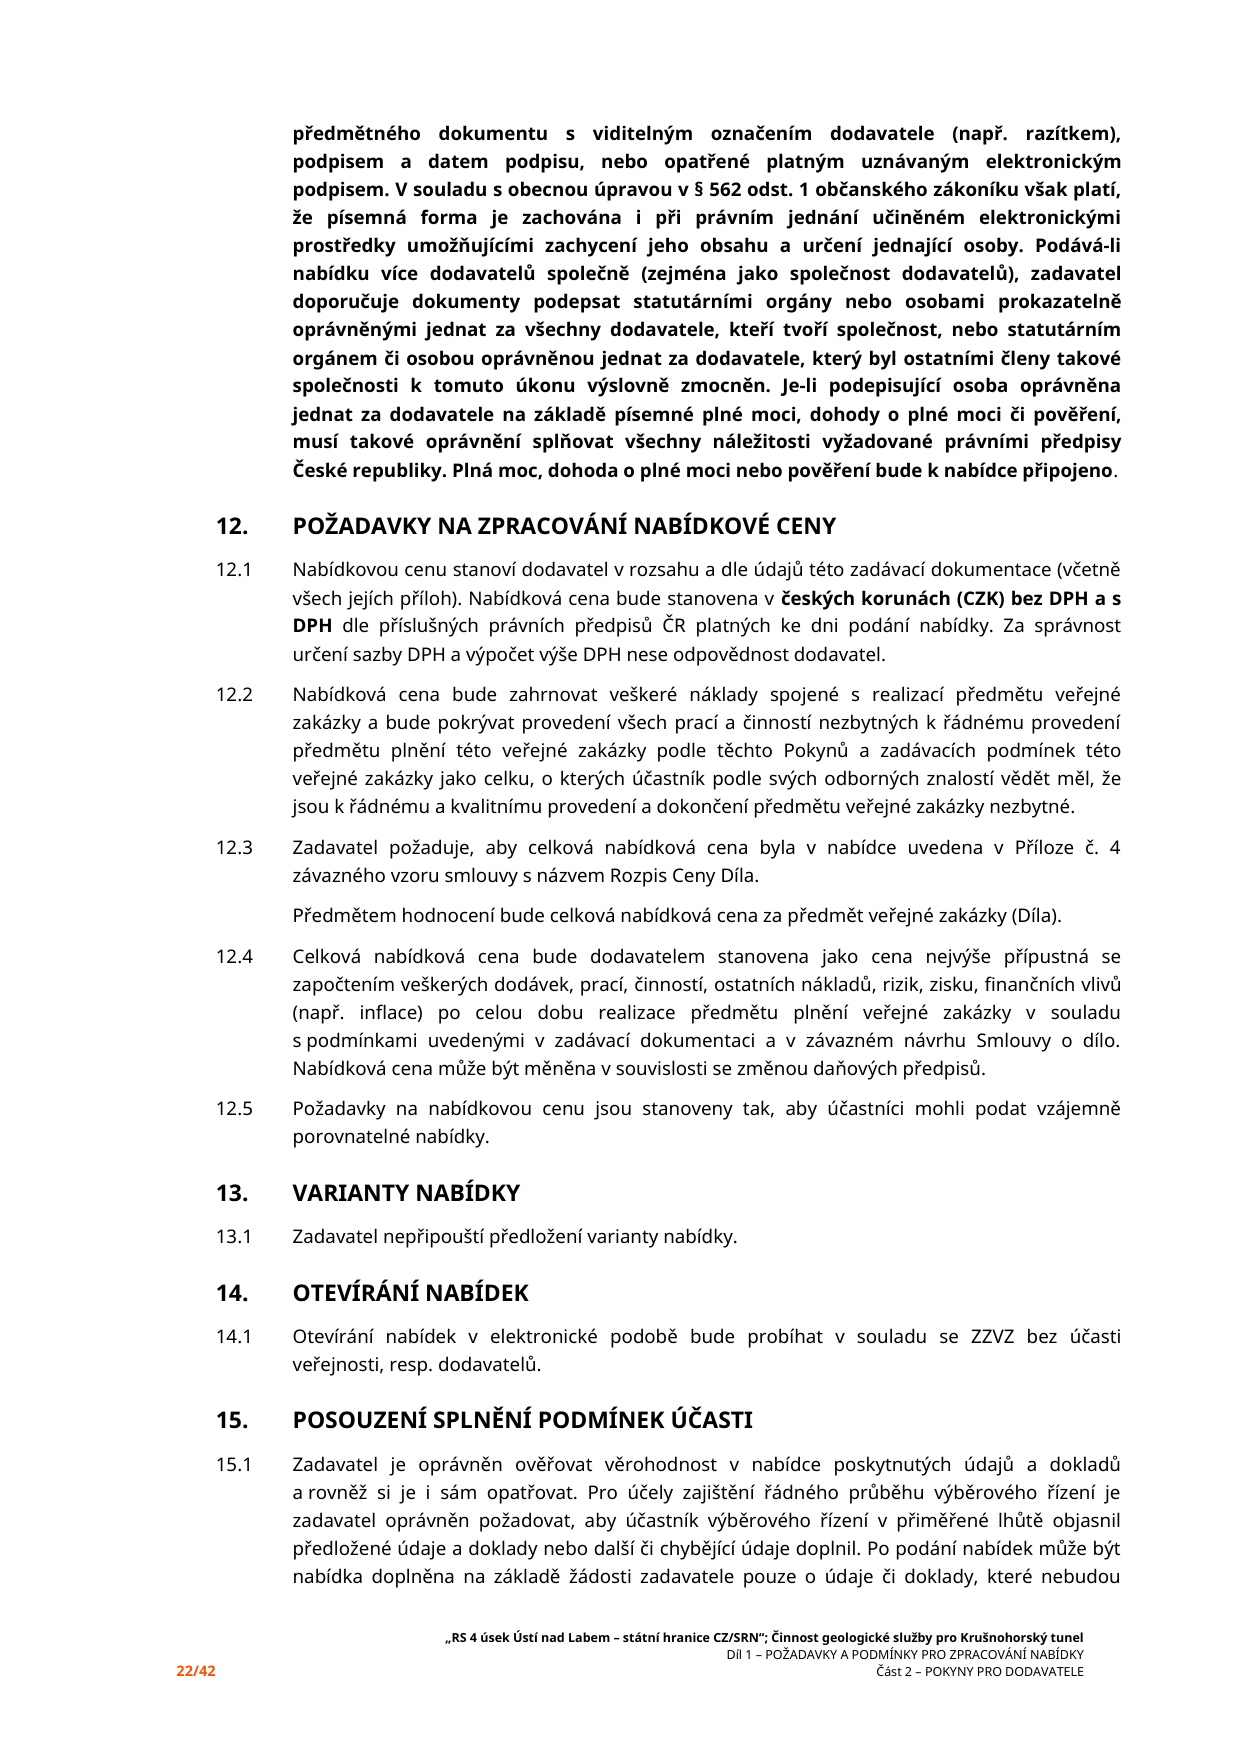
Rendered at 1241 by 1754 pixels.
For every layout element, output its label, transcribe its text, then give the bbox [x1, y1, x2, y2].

text Otevírání nabídek v elektronické podobě bude probíhat v souladu se ZZVZ bez účasti veřejnosti, resp. dodavatelů. [216, 1323, 1122, 1377]
list Předmětem hodnocení bude celková nabídková cena za předmět veřejné zakázky (Díla). [292, 902, 1122, 928]
text Zadavatel nepřipouští předložení varianty nabídky. [216, 1223, 1122, 1249]
text POSOUZENÍ SPLNĚNÍ PODMÍNEK ÚČASTI [216, 1404, 1122, 1436]
text OTEVÍRÁNÍ NABÍDEK [216, 1277, 1122, 1308]
text Nabídkovou cenu stanoví dodavatel v rozsahu a dle údajů této zadávací dokumentace (včetně všech jejích příloh). Nabídková cena bude stanovena v českých korunách (CZK) bez DPH a s DPH dle příslušných právních předpisů ČR platných ke dni podání nabídky. Za správnost určení sazby DPH a výpočet výše DPH nese odpovědnost dodavatel. [216, 557, 1122, 666]
text Nabídková cena bude zahrnovat veškeré náklady spojené s realizací předmětu veřejné zakázky a bude pokrývat provedení všech prací a činností nezbytných k řádnému provedení předmětu plnění této veřejné zakázky podle těchto Pokynů a zadávacích podmínek této veřejné zakázky jako celku, o kterých účastník podle svých odborných znalostí vědět měl, že jsou k řádnému a kvalitnímu provedení a dokončení předmětu veřejné zakázky nezbytné. [216, 681, 1122, 819]
text Požadavky na nabídkovou cenu jsou stanoveny tak, aby účastníci mohli podat vzájemně porovnatelné nabídky. [216, 1096, 1122, 1149]
text Celková nabídková cena bude dodavatelem stanovena jako cena nejvýše přípustná se započtením veškerých dodávek, prací, činností, ostatních nákladů, rizik, zisku, finančních vlivů (např. inflace) po celou dobu realizace předmětu plnění veřejné zakázky v souladu s podmínkami uvedenými v zadávací dokumentaci a v závazném návrhu Smlouvy o dílo. Nabídková cena může být měněna v souvislosti se změnou daňových předpisů. [216, 943, 1122, 1081]
text Zadavatel požaduje, aby celková nabídková cena byla v nabídce uvedena v Příloze č. 4 závazného vzoru smlouvy s názvem Rozpis Ceny Díla. [216, 834, 1122, 887]
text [216, 1451, 1122, 1589]
text POŽADAVKY NA ZPRACOVÁNÍ NABÍDKOVÉ CENY [216, 510, 1122, 541]
text VARIANTY NABÍDKY [216, 1177, 1122, 1208]
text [216, 121, 1122, 482]
